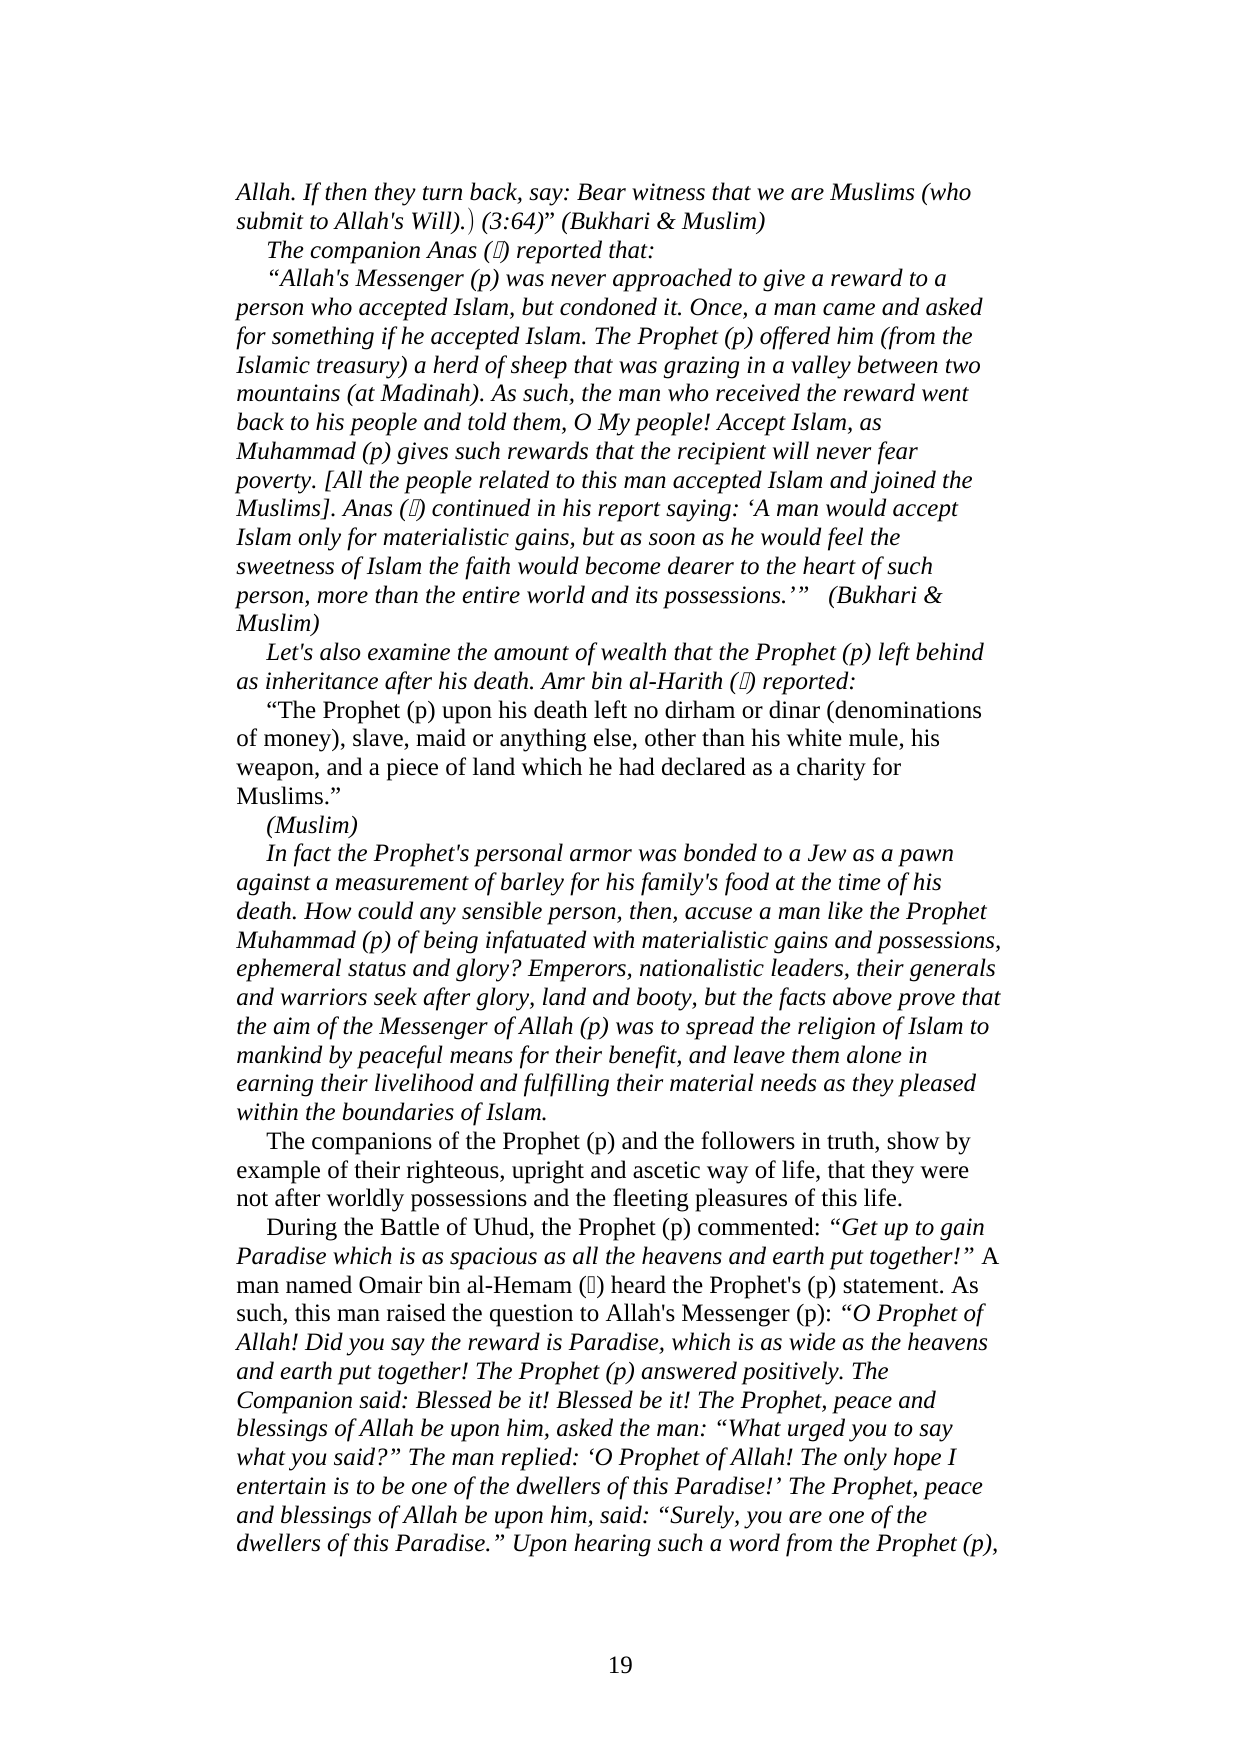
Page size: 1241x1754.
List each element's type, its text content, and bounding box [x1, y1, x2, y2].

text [236, 177, 1004, 235]
text “The Prophet (p) upon his death left no dirham or dinar (denominations of money), slave, maid or anything else, other than his white mule, his weapon, and a piece of land which he had declared as a charity for Muslims.” [236, 695, 1004, 810]
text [236, 1212, 1004, 1557]
text Let's also examine the amount of wealth that the Prophet (p) left behind as inheritance after his death. Amr bin al-Harith () reported: [236, 637, 1004, 695]
text (Muslim) [236, 810, 1004, 838]
text The companions of the Prophet (p) and the followers in truth, show by example of their righteous, upright and ascetic way of life, that they were not after worldly possessions and the fleeting pleasures of this life. [236, 1126, 1004, 1212]
text “Allah's Messenger (p) was never approached to give a reward to a person who accepted Islam, but condoned it. Once, a man came and asked for something if he accepted Islam. The Prophet (p) offered him (from the Islamic treasury) a herd of sheep that was grazing in a valley between two mountains (at Madinah). As such, the man who received the reward went back to his people and told them, O My people! Accept Islam, as Muhammad (p) gives such rewards that the recipient will never fear poverty. [All the people related to this man accepted Islam and joined the Muslims]. Anas () continued in his report saying: ‘A man would accept Islam only for materialistic gains, but as soon as he would feel the sweetness of Islam the faith would become dearer to the heart of such person, more than the entire world and its possessions.’” (Bukhari & Muslim) [236, 263, 1004, 637]
text The companion Anas () reported that: [236, 235, 1004, 263]
text In fact the Prophet's personal armor was bonded to a Jew as a pawn against a measurement of barley for his family's food at the time of his death. How could any sensible person, then, accuse a man like the Prophet Muhammad (p) of being infatuated with materialistic gains and possessions, ephemeral status and glory? Emperors, nationalistic leaders, their generals and warriors seek after glory, land and booty, but the facts above prove that the aim of the Messenger of Allah (p) was to spread the religion of Islam to mankind by peaceful means for their benefit, and leave them alone in earning their livelihood and fulfilling their material needs as they pleased within the boundaries of Islam. [236, 838, 1004, 1126]
